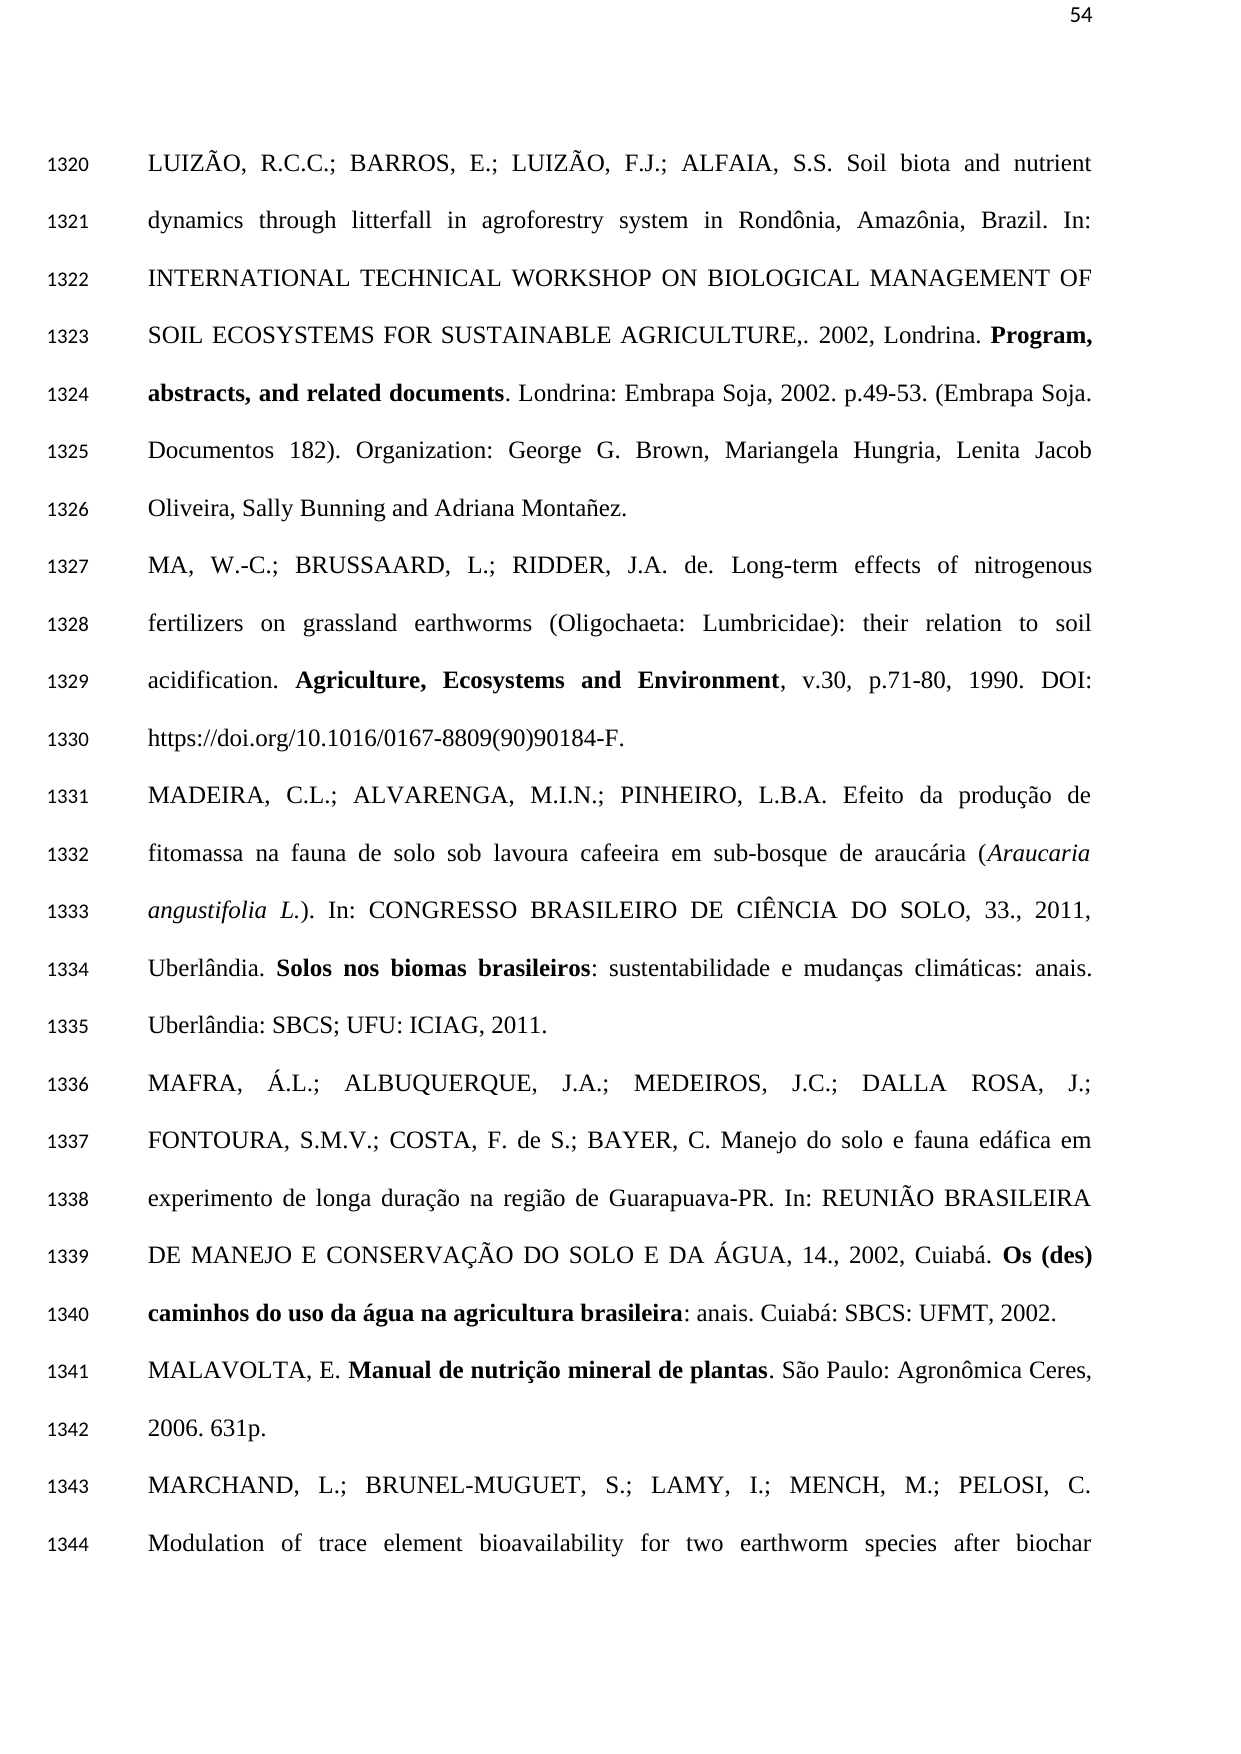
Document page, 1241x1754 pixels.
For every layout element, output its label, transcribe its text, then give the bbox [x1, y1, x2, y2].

text MAFRA, Á.L.; ALBUQUERQUE, J.A.; MEDEIROS, J.C.; DALLA ROSA, J.; FONTOURA, S.M.V.; COSTA, F. de S.; BAYER, C. Manejo do solo e fauna edáfica em experimento de longa duração na região de Guarapuava-PR. In: REUNIÃO BRASILEIRA DE MANEJO E CONSERVAÇÃO DO SOLO E DA ÁGUA, 14., 2002, Cuiabá. Os (des) caminhos do uso da água na agricultura brasileira: anais. Cuiabá: SBCS: UFMT, 2002. [148, 1068, 1092, 1326]
text MADEIRA, C.L.; ALVARENGA, M.I.N.; PINHEIRO, L.B.A. Efeito da produção de fitomassa na fauna de solo sob lavoura cafeeira em sub-bosque de araucária (Araucaria angustifolia L.). In: CONGRESSO BRASILEIRO DE CIÊNCIA DO SOLO, 33., 2011, Uberlândia. Solos nos biomas brasileiros: sustentabilidade e mudanças climáticas: anais. Uberlândia: SBCS; UFU: ICIAG, 2011. [148, 780, 1092, 1039]
text LUIZÃO, R.C.C.; BARROS, E.; LUIZÃO, F.J.; ALFAIA, S.S. Soil biota and nutrient dynamics through litterfall in agroforestry system in Rondônia, Amazônia, Brazil. In: INTERNATIONAL TECHNICAL WORKSHOP ON BIOLOGICAL MANAGEMENT OF SOIL ECOSYSTEMS FOR SUSTAINABLE AGRICULTURE,. 2002, Londrina. Program, abstracts, and related documents. Londrina: Embrapa Soja, 2002. p.49-53. (Embrapa Soja. Documentos 182). Organization: George G. Brown, Mariangela Hungria, Lenita Jacob Oliveira, Sally Bunning and Adriana Montañez. [148, 148, 1092, 521]
text MA, W.-C.; BRUSSAARD, L.; RIDDER, J.A. de. Long-term effects of nitrogenous fertilizers on grassland earthworms (Oligochaeta: Lumbricidae): their relation to soil acidification. Agriculture, Ecosystems and Environment, v.30, p.71-80, 1990. DOI: https://doi.org/10.1016/0167-8809(90)90184-F. [148, 550, 1092, 751]
text MALAVOLTA, E. Manual de nutrição mineral de plantas. São Paulo: Agronômica Ceres, 2006. 631p. [148, 1355, 1092, 1441]
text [148, 1470, 1092, 1556]
